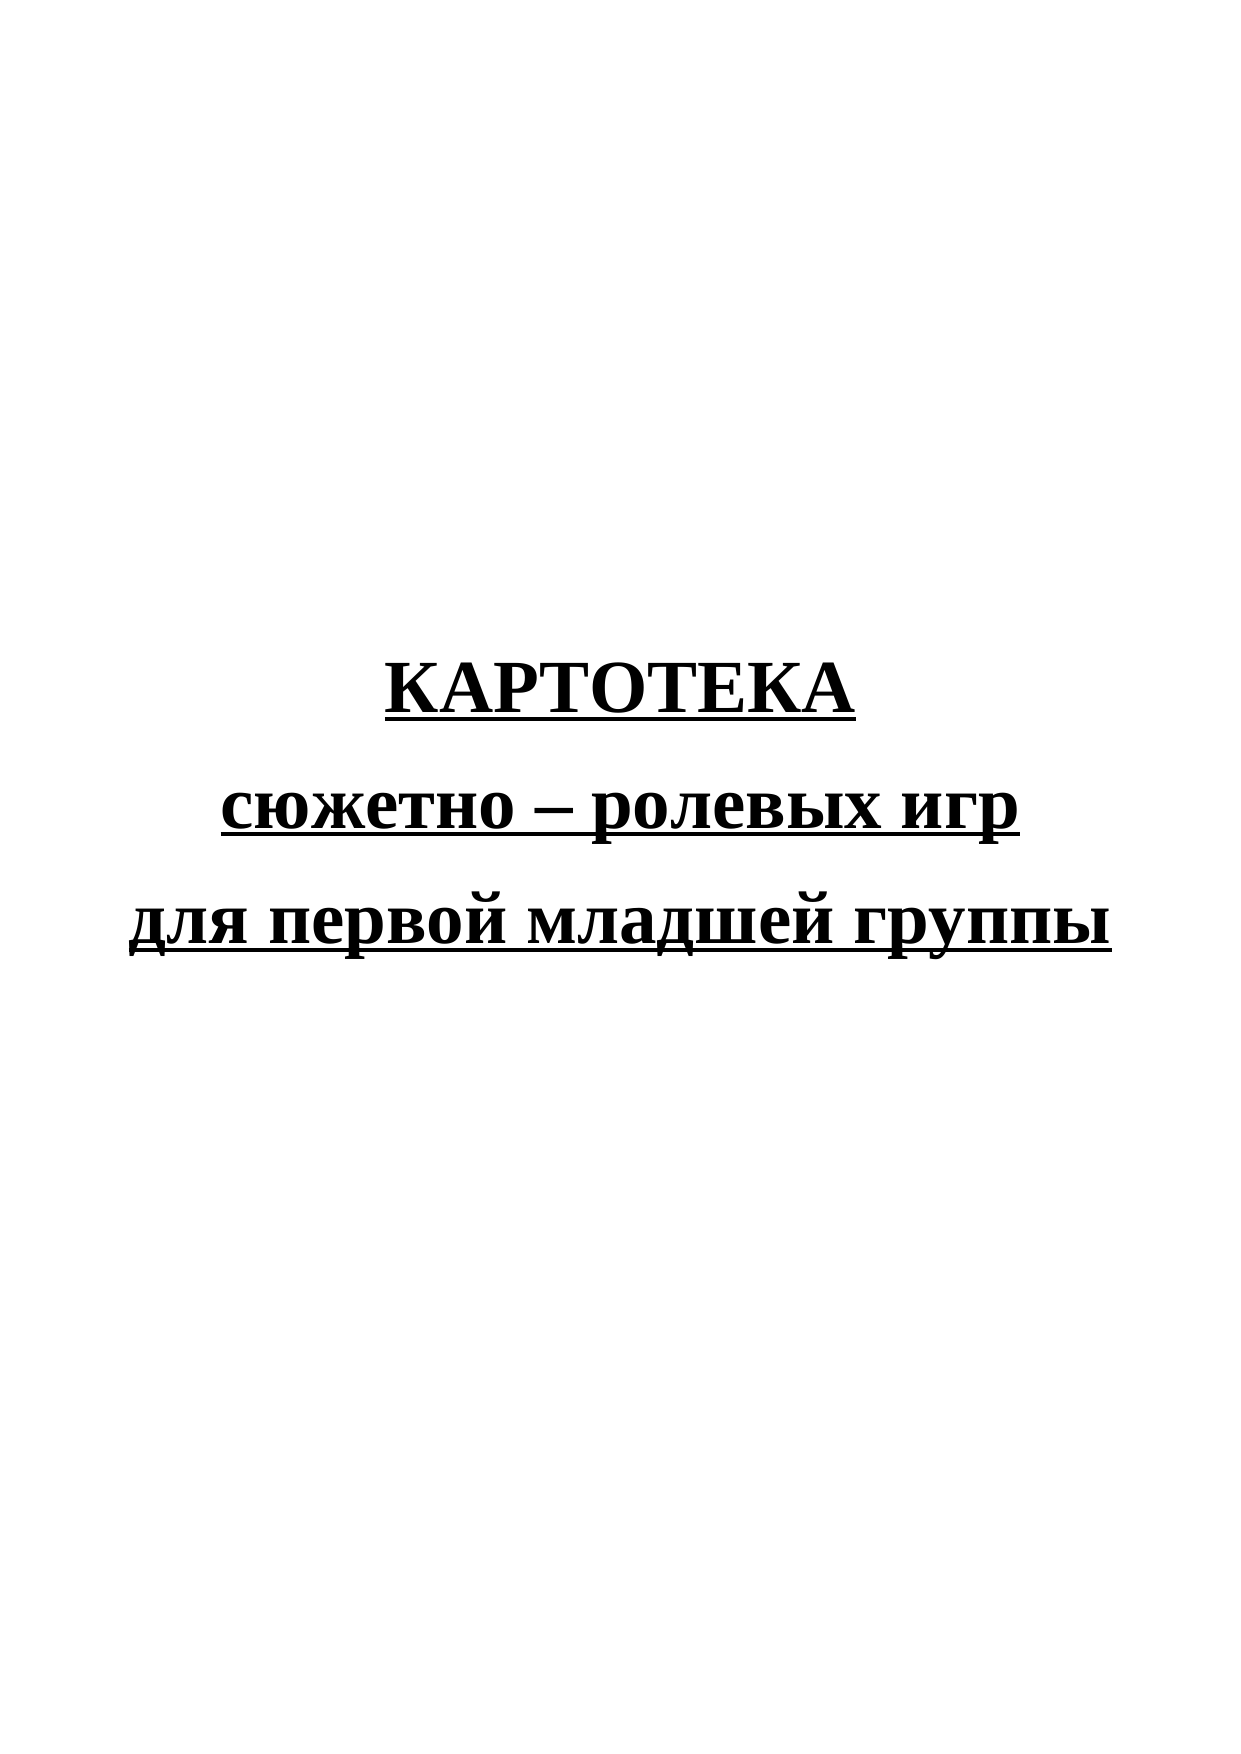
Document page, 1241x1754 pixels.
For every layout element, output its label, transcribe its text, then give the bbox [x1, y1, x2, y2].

text КАРТОТЕКА [118, 642, 1122, 729]
text сюжетно – ролевых игр [118, 758, 1122, 844]
text для первой младшей группы [118, 873, 1122, 959]
